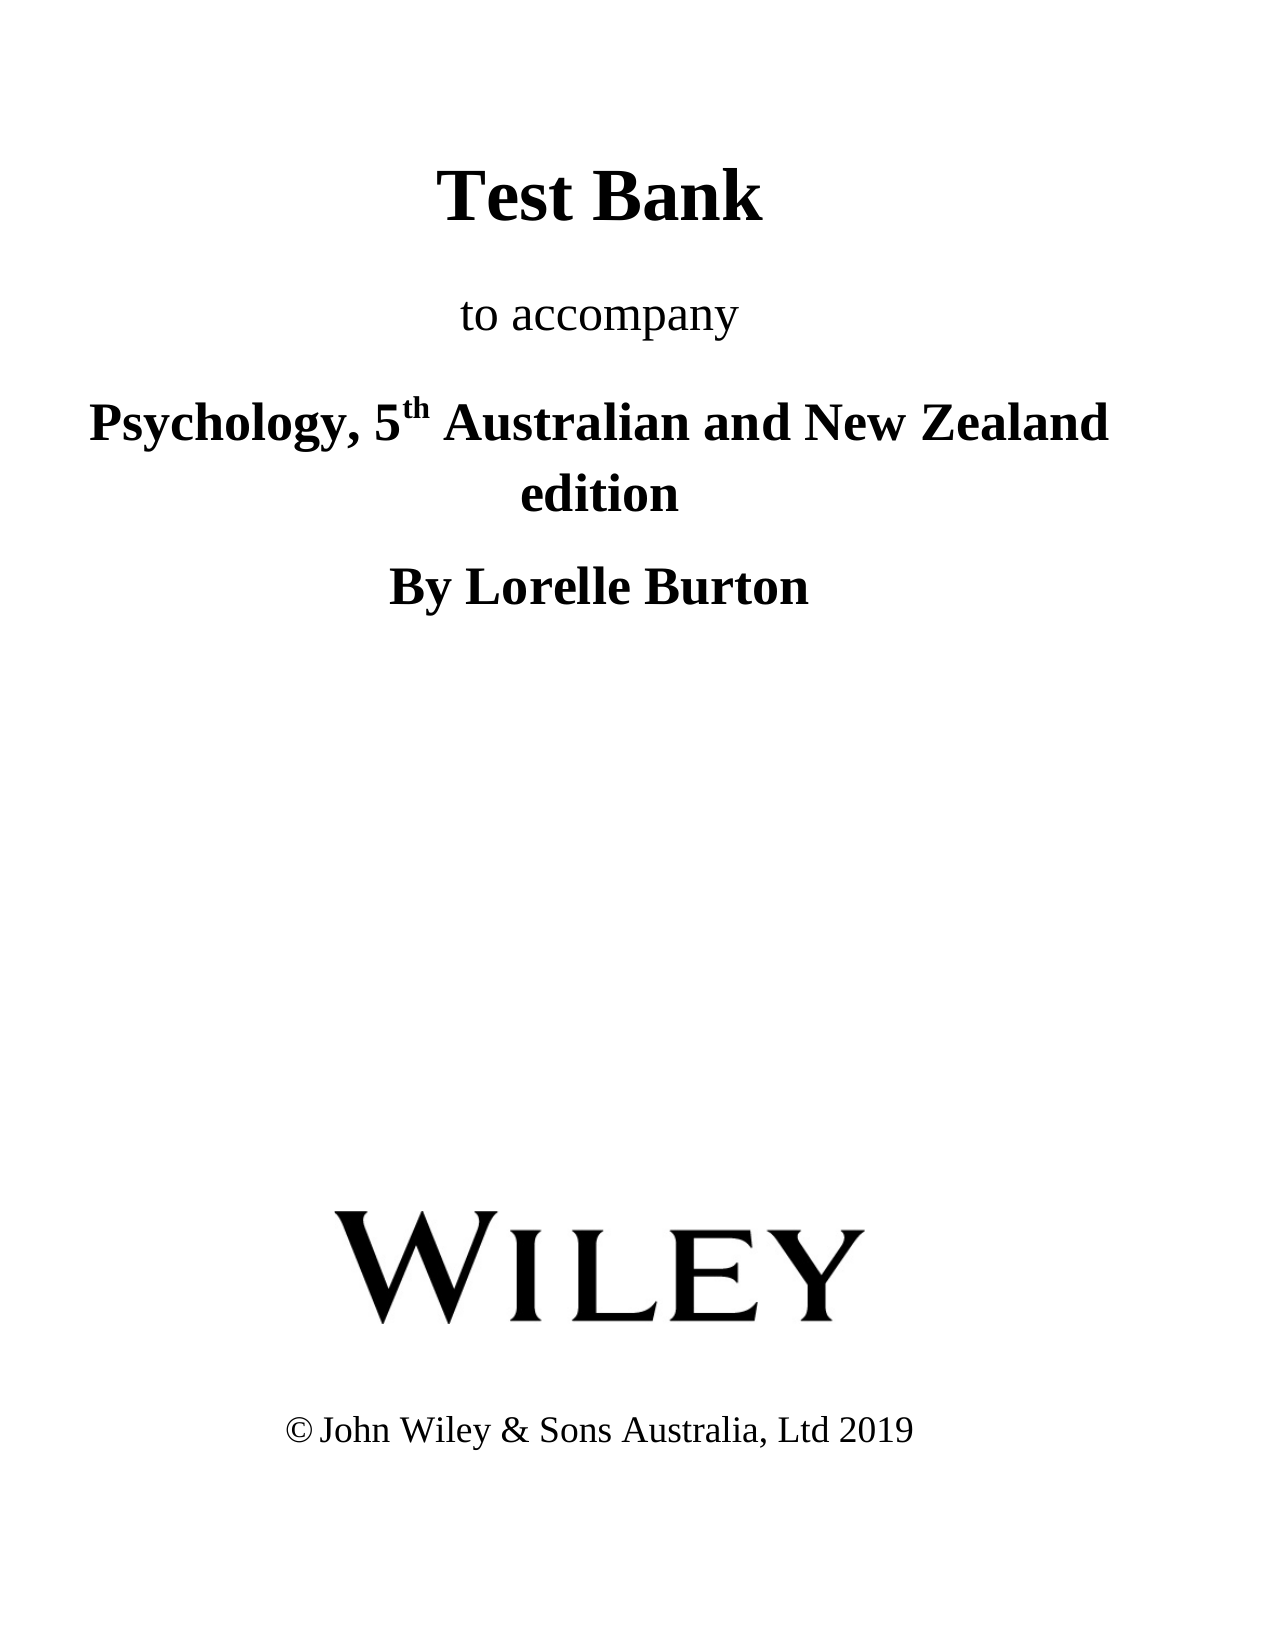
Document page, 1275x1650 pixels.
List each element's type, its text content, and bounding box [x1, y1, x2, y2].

text Psychology, 5th Australian and New Zealand edition [74, 389, 1125, 523]
text By Lorelle Burton [74, 553, 1125, 616]
text Test Bank [74, 150, 1125, 236]
text © John Wiley & Sons Australia, Ltd 2019 [74, 1408, 1125, 1451]
picture [334, 1211, 865, 1324]
text to accompany [74, 284, 1125, 342]
